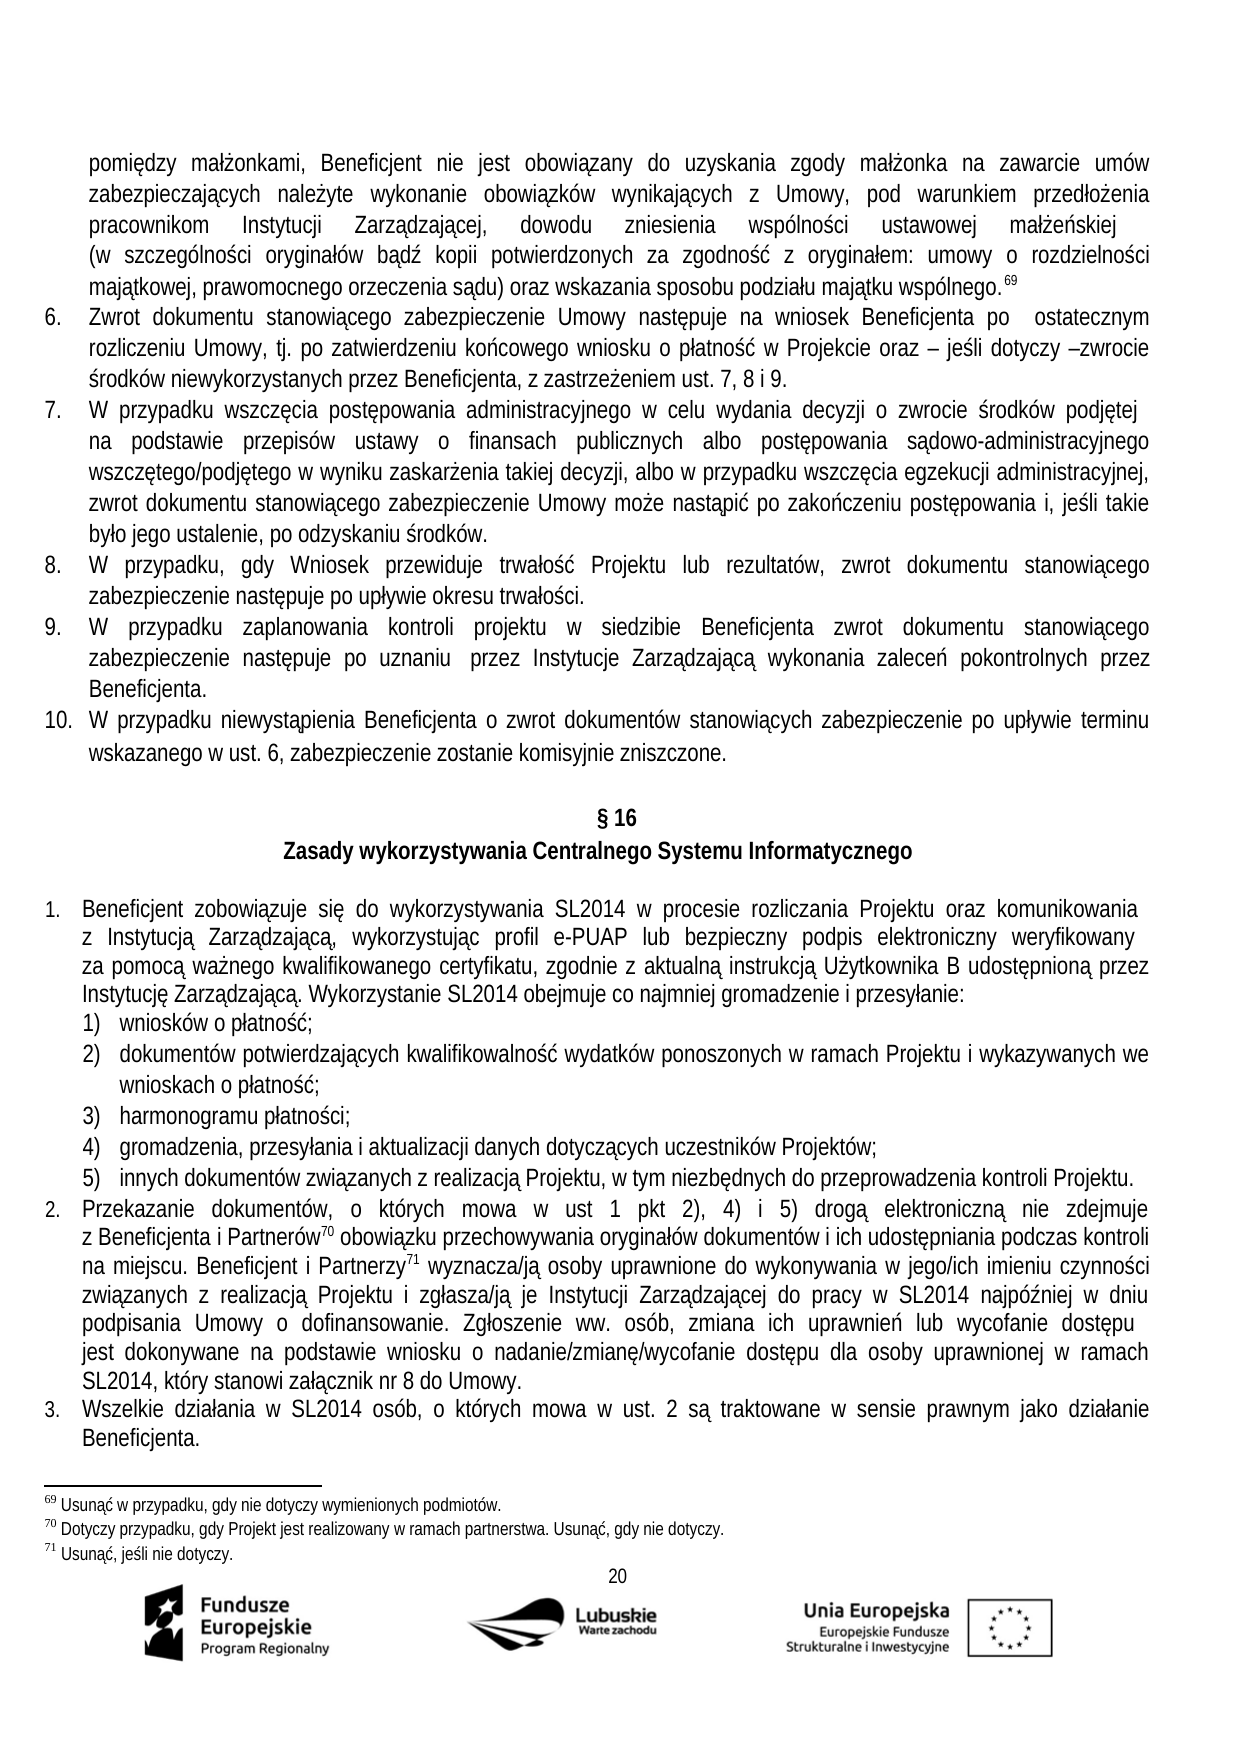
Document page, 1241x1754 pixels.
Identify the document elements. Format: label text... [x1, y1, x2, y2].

text Zasady wykorzystywania Centralnego Systemu Informatycznego [44, 836, 1152, 865]
list W przypadku zaplanowania kontroli projektu w siedzibie Beneficjenta zwrot dokumentu stanowiącego zabezpieczenie następuje po uznaniu przez Instytucje Zarządzającą wykonania zaleceń pokontrolnych przez Beneficjenta. [44, 612, 1152, 702]
list Wszelkie działania w SL2014 osób, o których mowa w ust. 2 są traktowane w sensie prawnym jako działanie Beneficjenta. [44, 1394, 1152, 1452]
list dokumentów potwierdzających kwalifikowalność wydatków ponoszonych w ramach Projektu i wykazywanych we wnioskach o płatność; [82, 1039, 1152, 1099]
list Beneficjent zobowiązuje się do wykorzystywania SL2014 w procesie rozliczania Projektu oraz komunikowania z Instytucją Zarządzającą, wykorzystując profil e-PUAP lub bezpieczny podpis elektroniczny weryfikowany za pomocą ważnego kwalifikowanego certyfikatu, zgodnie z aktualną instrukcją Użytkownika B udostępnioną przez Instytucję Zarządzającą. Wykorzystanie SL2014 obejmuje co najmniej gromadzenie i przesyłanie: [45, 893, 1152, 1008]
list W przypadku, gdy Wniosek przewiduje trwałość Projektu lub rezultatów, zwrot dokumentu stanowiącego zabezpieczenie następuje po upływie okresu trwałości. [44, 550, 1152, 609]
list Zwrot dokumentu stanowiącego zabezpieczenie Umowy następuje na wniosek Beneficjenta po ostatecznym rozliczeniu Umowy, tj. po zatwierdzeniu końcowego wniosku o płatność w Projekcie oraz – jeśli dotyczy –zwrocie środków niewykorzystanych przez Beneficjenta, z zastrzeżeniem ust. 7, 8 i 9. [44, 302, 1152, 393]
list wniosków o płatność; [82, 1008, 1152, 1037]
list harmonogramu płatności; [82, 1101, 1152, 1129]
list W przypadku wszczęcia postępowania administracyjnego w celu wydania decyzji o zwrocie środków podjętej na podstawie przepisów ustawy o finansach publicznych albo postępowania sądowo-administracyjnego wszczętego/podjętego w wyniku zaskarżenia takiej decyzji, albo w przypadku wszczęcia egzekucji administracyjnej, zwrot dokumentu stanowiącego zabezpieczenie Umowy może nastąpić po zakończeniu postępowania i, jeśli takie było jego ustalenie, po odzyskaniu środków. [44, 395, 1152, 548]
list gromadzenia, przesyłania i aktualizacji danych dotyczących uczestników Projektów; [82, 1132, 1152, 1161]
list W przypadku niewystąpienia Beneficjenta o zwrot dokumentów stanowiących zabezpieczenie po upływie terminu wskazanego w ust. 6, zabezpieczenie zostanie komisyjnie zniszczone. [44, 704, 1152, 766]
list § 16 [82, 803, 1152, 832]
picture [125, 1564, 1071, 1681]
list innych dokumentów związanych z realizacją Projektu, w tym niezbędnych do przeprowadzenia kontroli Projektu. [82, 1163, 1152, 1191]
list Przekazanie dokumentów, o których mowa w ust 1 pkt 2), 4) i 5) drogą elektroniczną nie zdejmuje z Beneficjenta i Partnerów obowiązku przechowywania oryginałów dokumentów i ich udostępniania podczas kontroli na miejscu. Beneficjent i Partnerzy wyznacza/ją osoby uprawnione do wykonywania w jego/ich imieniu czynności związanych z realizacją Projektu i zgłasza/ją je Instytucji Zarządzającej do pracy w SL2014 najpóźniej w dniu podpisania Umowy o dofinansowanie. Zgłoszenie ww. osób, zmiana ich uprawnień lub wycofanie dostępu jest dokonywane na podstawie wniosku o nadanie/zmianę/wycofanie dostępu dla osoby uprawnionej w ramach SL2014, który stanowi załącznik nr 8 do Umowy. [45, 1194, 1152, 1394]
